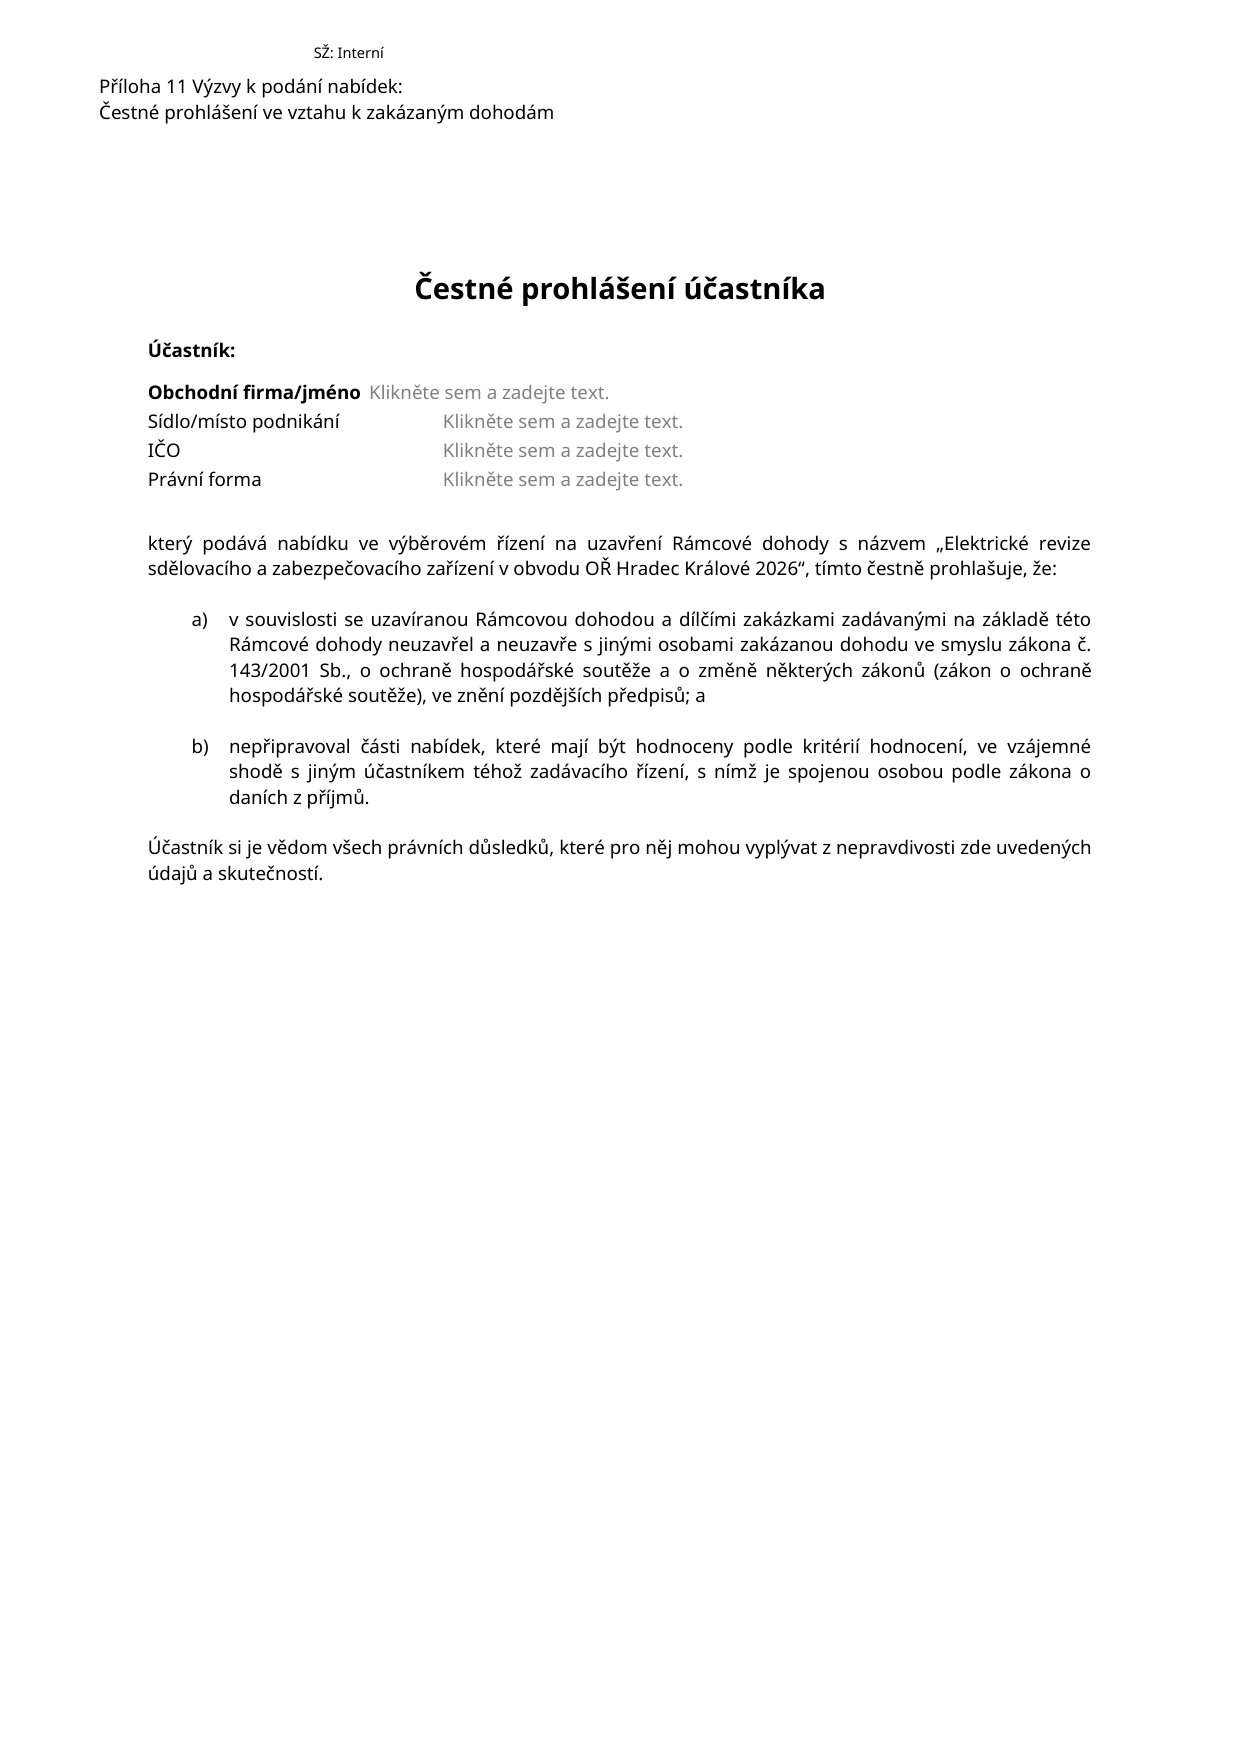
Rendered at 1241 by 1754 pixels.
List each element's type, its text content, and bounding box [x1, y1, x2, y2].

list nepřipravoval části nabídek, které mají být hodnoceny podle kritérií hodnocení, ve vzájemné shodě s jiným účastníkem téhož zadávacího řízení, s nímž je spojenou osobou podle zákona o daních z příjmů. [191, 733, 1093, 810]
text Obchodní firma/jméno [148, 376, 1093, 405]
text Sídlo/místo podnikání [148, 405, 1093, 434]
text Právní forma [148, 463, 1093, 492]
list v souvislosti se uzavíranou Rámcovou dohodou a dílčími zakázkami zadávanými na základě této Rámcové dohody neuzavřel a neuzavře s jinými osobami zakázanou dohodu ve smyslu zákona č. 143/2001 Sb., o ochraně hospodářské soutěže a o změně některých zákonů (zákon o ochraně hospodářské soutěže), ve znění pozdějších předpisů; a [191, 606, 1093, 708]
text Účastník: [148, 333, 1093, 364]
text který podává nabídku ve výběrovém řízení na uzavření Rámcové dohody s názvem „Elektrické revize sdělovacího a zabezpečovacího zařízení v obvodu OŘ Hradec Králové 2026“, tímto čestně prohlašuje, že: [148, 530, 1093, 581]
text Účastník si je vědom všech právních důsledků, které pro něj mohou vyplývat z nepravdivosti zde uvedených údajů a skutečností. [148, 835, 1093, 886]
title Čestné prohlášení účastníka [148, 268, 1093, 308]
text IČO [148, 434, 1093, 463]
